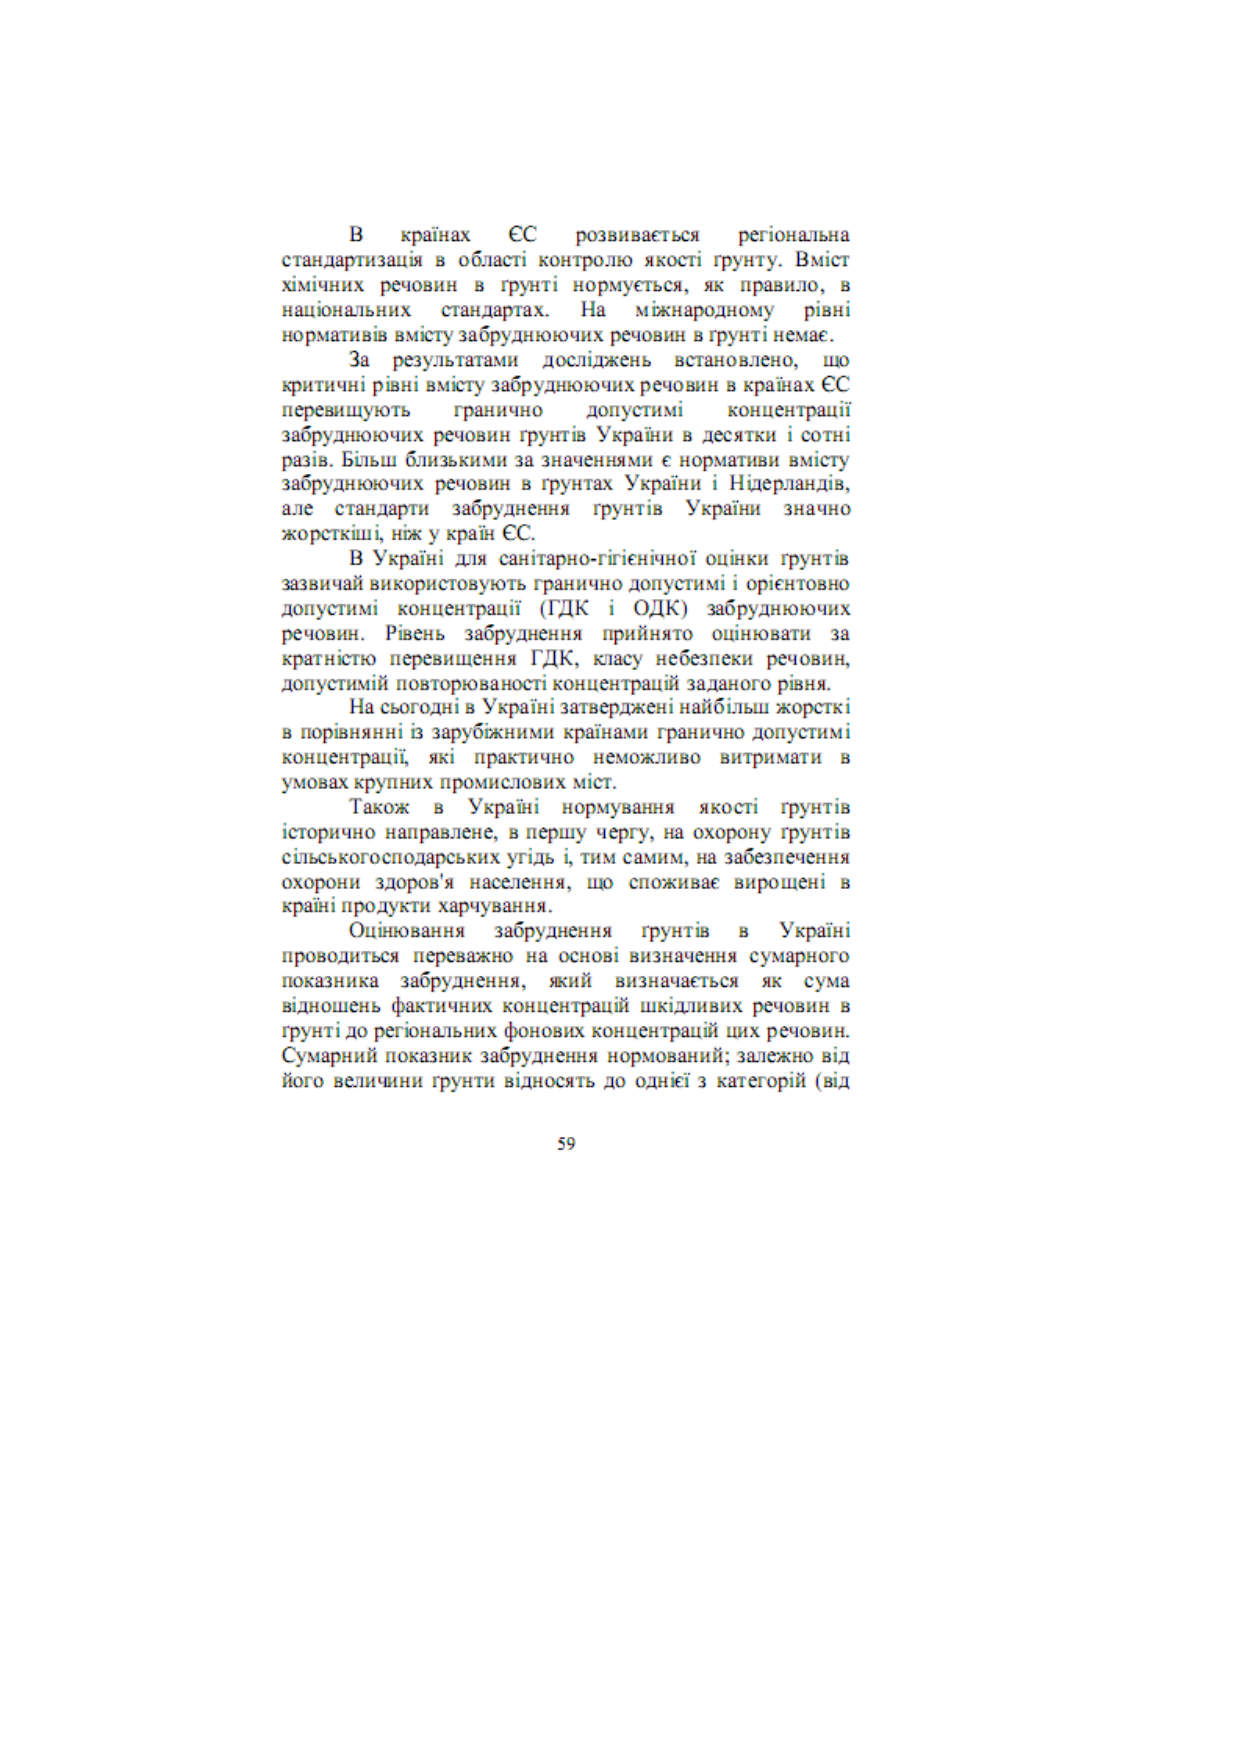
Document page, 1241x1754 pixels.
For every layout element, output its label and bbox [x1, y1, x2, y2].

picture [177, 118, 956, 1222]
